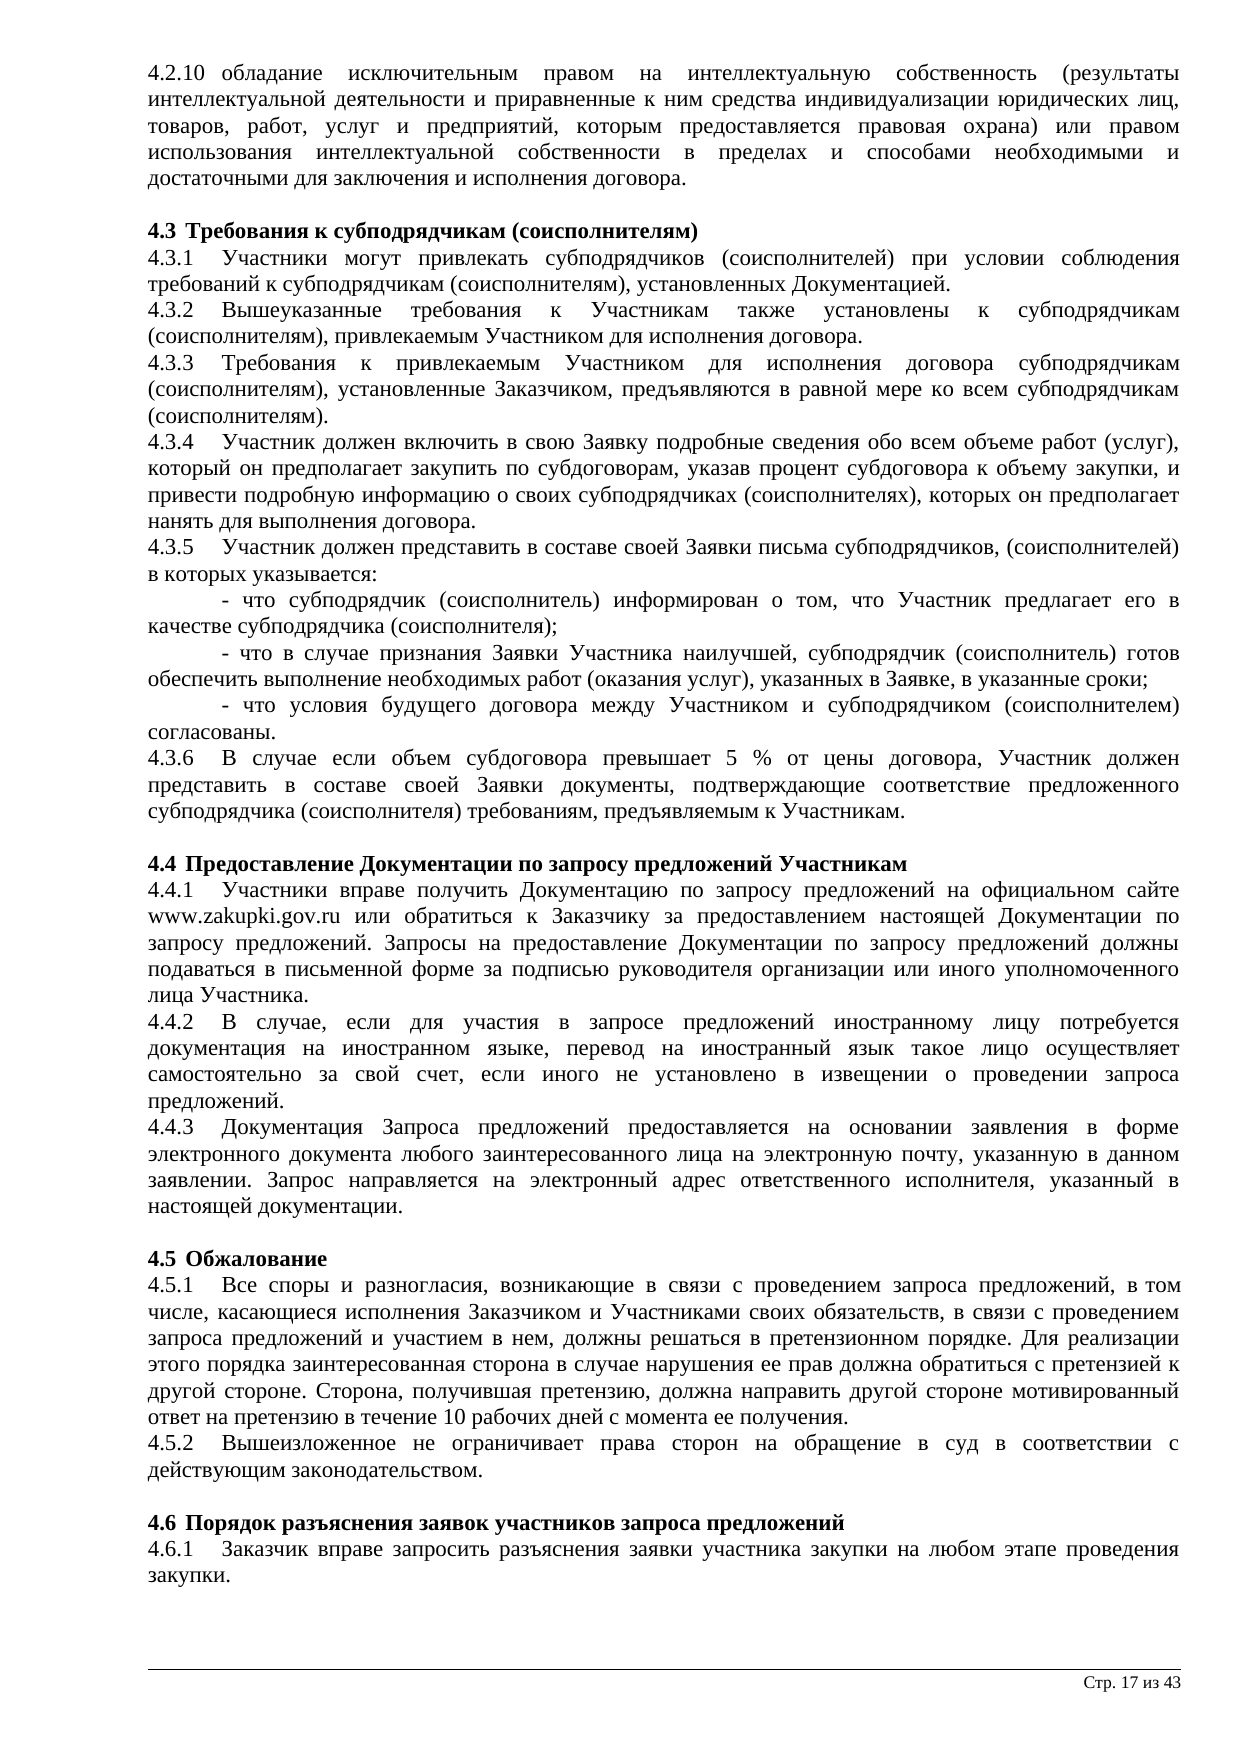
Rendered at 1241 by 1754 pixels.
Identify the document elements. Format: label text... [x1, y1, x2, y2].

list Все споры и разногласия, возникающие в связи с проведением запроса предложений, в том числе, касающиеся исполнения Заказчиком и Участниками своих обязательств, в связи с проведением запроса предложений и участием в нем, должны решаться в претензионном порядке. Для реализации этого порядка заинтересованная сторона в случае нарушения ее прав должна обратиться с претензией к другой стороне. Сторона, получившая претензию, должна направить другой стороне мотивированный ответ на претензию в течение 10 рабочих дней с момента ее получения. [148, 1271, 1181, 1429]
list Требования к субподрядчикам (соисполнителям) [148, 217, 1181, 243]
list Участники могут привлекать субподрядчиков (соисполнителей) при условии соблюдения требований к субподрядчикам (соисполнителям), установленных Документацией. [148, 243, 1181, 296]
list Участник должен включить в свою Заявку подробные сведения обо всем объеме работ (услуг), который он предполагает закупить по субдоговорам, указав процент субдоговора к объему закупки, и привести подробную информацию о своих субподрядчиках (соисполнителях), которых он предполагает нанять для выполнения договора. [148, 428, 1181, 533]
list Требования к привлекаемым Участником для исполнения договора субподрядчикам (соисполнителям), установленные Заказчиком, предъявляются в равной мере ко всем субподрядчикам (соисполнителям). [148, 349, 1181, 428]
text - что субподрядчик (соисполнитель) информирован о том, что Участник предлагает его в качестве субподрядчика (соисполнителя); [148, 586, 1181, 639]
list Вышеизложенное не ограничивает права сторон на обращение в суд в соответствии с действующим законодательством. [148, 1429, 1181, 1482]
list В случае если объем субдоговора превышает 5 % от цены договора, Участник должен представить в составе своей Заявки документы, подтверждающие соответствие предложенного субподрядчика (соисполнителя) требованиям, предъявляемым к Участникам. [148, 744, 1181, 823]
list Участники вправе получить Документацию по запросу предложений на официальном сайте www.zakupki.gov.ru или обратиться к Заказчику за предоставлением настоящей Документации по запросу предложений. Запросы на предоставление Документации по запросу предложений должны подаваться в письменной форме за подписью руководителя организации или иного уполномоченного лица Участника. [148, 876, 1181, 1008]
list Предоставление Документации по запросу предложений Участникам [148, 850, 1181, 876]
list Вышеуказанные требования к Участникам также установлены к субподрядчикам (соисполнителям), привлекаемым Участником для исполнения договора. [148, 296, 1181, 349]
list Порядок разъяснения заявок участников запроса предложений [148, 1508, 1181, 1535]
list обладание исключительным правом на интеллектуальную собственность (результаты интеллектуальной деятельности и приравненные к ним средства индивидуализации юридических лиц, товаров, работ, услуг и предприятий, которым предоставляется правовая охрана) или правом использования интеллектуальной собственности в пределах и способами необходимыми и достаточными для заключения и исполнения договора. [148, 59, 1181, 191]
text - что условия будущего договора между Участником и субподрядчиком (соисполнителем) согласованы. [148, 692, 1181, 744]
list В случае, если для участия в запросе предложений иностранному лицу потребуется документация на иностранном языке, перевод на иностранный язык такое лицо осуществляет самостоятельно за свой счет, если иного не установлено в извещении о проведении запроса предложений. [148, 1008, 1181, 1113]
list Заказчик вправе запросить разъяснения заявки участника закупки на любом этапе проведения закупки. [148, 1535, 1181, 1588]
list Участник должен представить в составе своей Заявки письма субподрядчиков, (соисполнителей) в которых указывается: [148, 533, 1181, 586]
list Документация Запроса предложений предоставляется на основании заявления в форме электронного документа любого заинтересованного лица на электронную почту, указанную в данном заявлении. Запрос направляется на электронный адрес ответственного исполнителя, указанный в настоящей документации. [148, 1113, 1181, 1219]
list Обжалование [148, 1245, 1181, 1271]
text - что в случае признания Заявки Участника наилучшей, субподрядчик (соисполнитель) готов обеспечить выполнение необходимых работ (оказания услуг), указанных в Заявке, в указанные сроки; [148, 639, 1181, 692]
